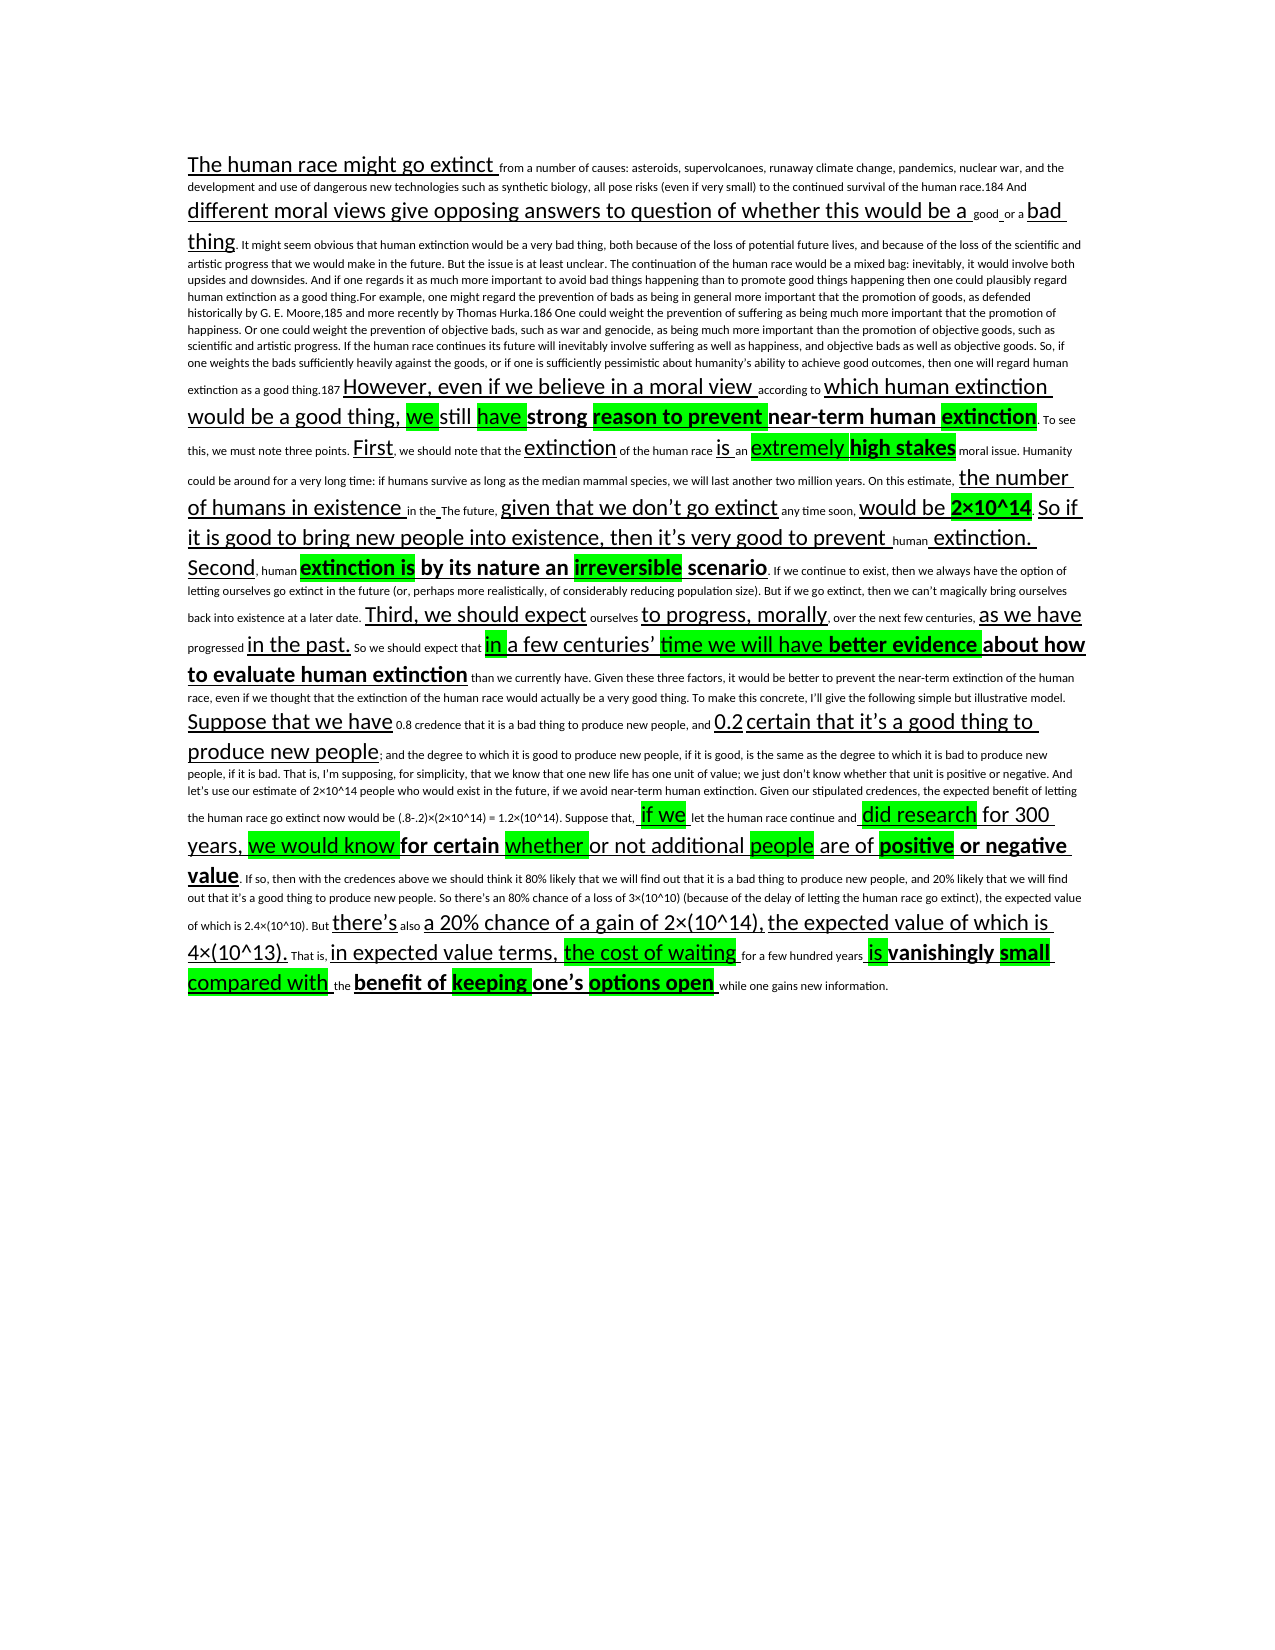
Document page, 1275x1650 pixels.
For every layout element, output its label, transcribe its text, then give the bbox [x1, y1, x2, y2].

text The human race might go extinct from a number of causes: asteroids, supervolcanoes, runaway climate change, pandemics, nuclear war, and the development and use of dangerous new technologies such as synthetic biology, all pose risks (even if very small) to the continued survival of the human race.184 And different moral views give opposing answers to question of whether this would be a good or a bad thing. It might seem obvious that human extinction would be a very bad thing, both because of the loss of potential future lives, and because of the loss of the scientific and artistic progress that we would make in the future. But the issue is at least unclear. The continuation of the human race would be a mixed bag: inevitably, it would involve both upsides and downsides. And if one regards it as much more important to avoid bad things happening than to promote good things happening then one could plausibly regard human extinction as a good thing.For example, one might regard the prevention of bads as being in general more important that the promotion of goods, as defended historically by G. E. Moore,185 and more recently by Thomas Hurka.186 One could weight the prevention of suffering as being much more important that the promotion of happiness. Or one could weight the prevention of objective bads, such as war and genocide, as being much more important than the promotion of objective goods, such as scientific and artistic progress. If the human race continues its future will inevitably involve suffering as well as happiness, and objective bads as well as objective goods. So, if one weights the bads sufficiently heavily against the goods, or if one is sufficiently pessimistic about humanity’s ability to achieve good outcomes, then one will regard human extinction as a good thing.187 However, even if we believe in a moral view according to which human extinction would be a good thing, we still have strong reason to prevent near-term human extinction. To see this, we must note three points. First, we should note that the extinction of the human race is an extremely high stakes moral issue. Humanity could be around for a very long time: if humans survive as long as the median mammal species, we will last another two million years. On this estimate, the number of humans in existence in the The future, given that we don’t go extinct any time soon, would be 2×10^14. So if it is good to bring new people into existence, then it’s very good to prevent human extinction. Second, human extinction is by its nature an irreversible scenario. If we continue to exist, then we always have the option of letting ourselves go extinct in the future (or, perhaps more realistically, of considerably reducing population size). But if we go extinct, then we can’t magically bring ourselves back into existence at a later date. Third, we should expect ourselves to progress, morally, over the next few centuries, as we have progressed in the past. So we should expect that in a few centuries’ time we will have better evidence about how to evaluate human extinction than we currently have. Given these three factors, it would be better to prevent the near-term extinction of the human race, even if we thought that the extinction of the human race would actually be a very good thing. To make this concrete, I’ll give the following simple but illustrative model. Suppose that we have 0.8 credence that it is a bad thing to produce new people, and 0.2 certain that it’s a good thing to produce new people; and the degree to which it is good to produce new people, if it is good, is the same as the degree to which it is bad to produce new people, if it is bad. That is, I’m supposing, for simplicity, that we know that one new life has one unit of value; we just don’t know whether that unit is positive or negative. And let’s use our estimate of 2×10^14 people who would exist in the future, if we avoid near-term human extinction. Given our stipulated credences, the expected benefit of letting the human race go extinct now would be (.8-.2)×(2×10^14) = 1.2×(10^14). Suppose that, if we let the human race continue and did research for 300 years, we would know for certain whether or not additional people are of positive or negative value. If so, then with the credences above we should think it 80% likely that we will find out that it is a bad thing to produce new people, and 20% likely that we will find out that it’s a good thing to produce new people. So there’s an 80% chance of a loss of 3×(10^10) (because of the delay of letting the human race go extinct), the expected value of which is 2.4×(10^10). But there’s also a 20% chance of a gain of 2×(10^14), the expected value of which is 4×(10^13). That is, in expected value terms, the cost of waiting for a few hundred years is vanishingly small compared with the benefit of keeping one’s options open while one gains new information. [187, 150, 1087, 996]
